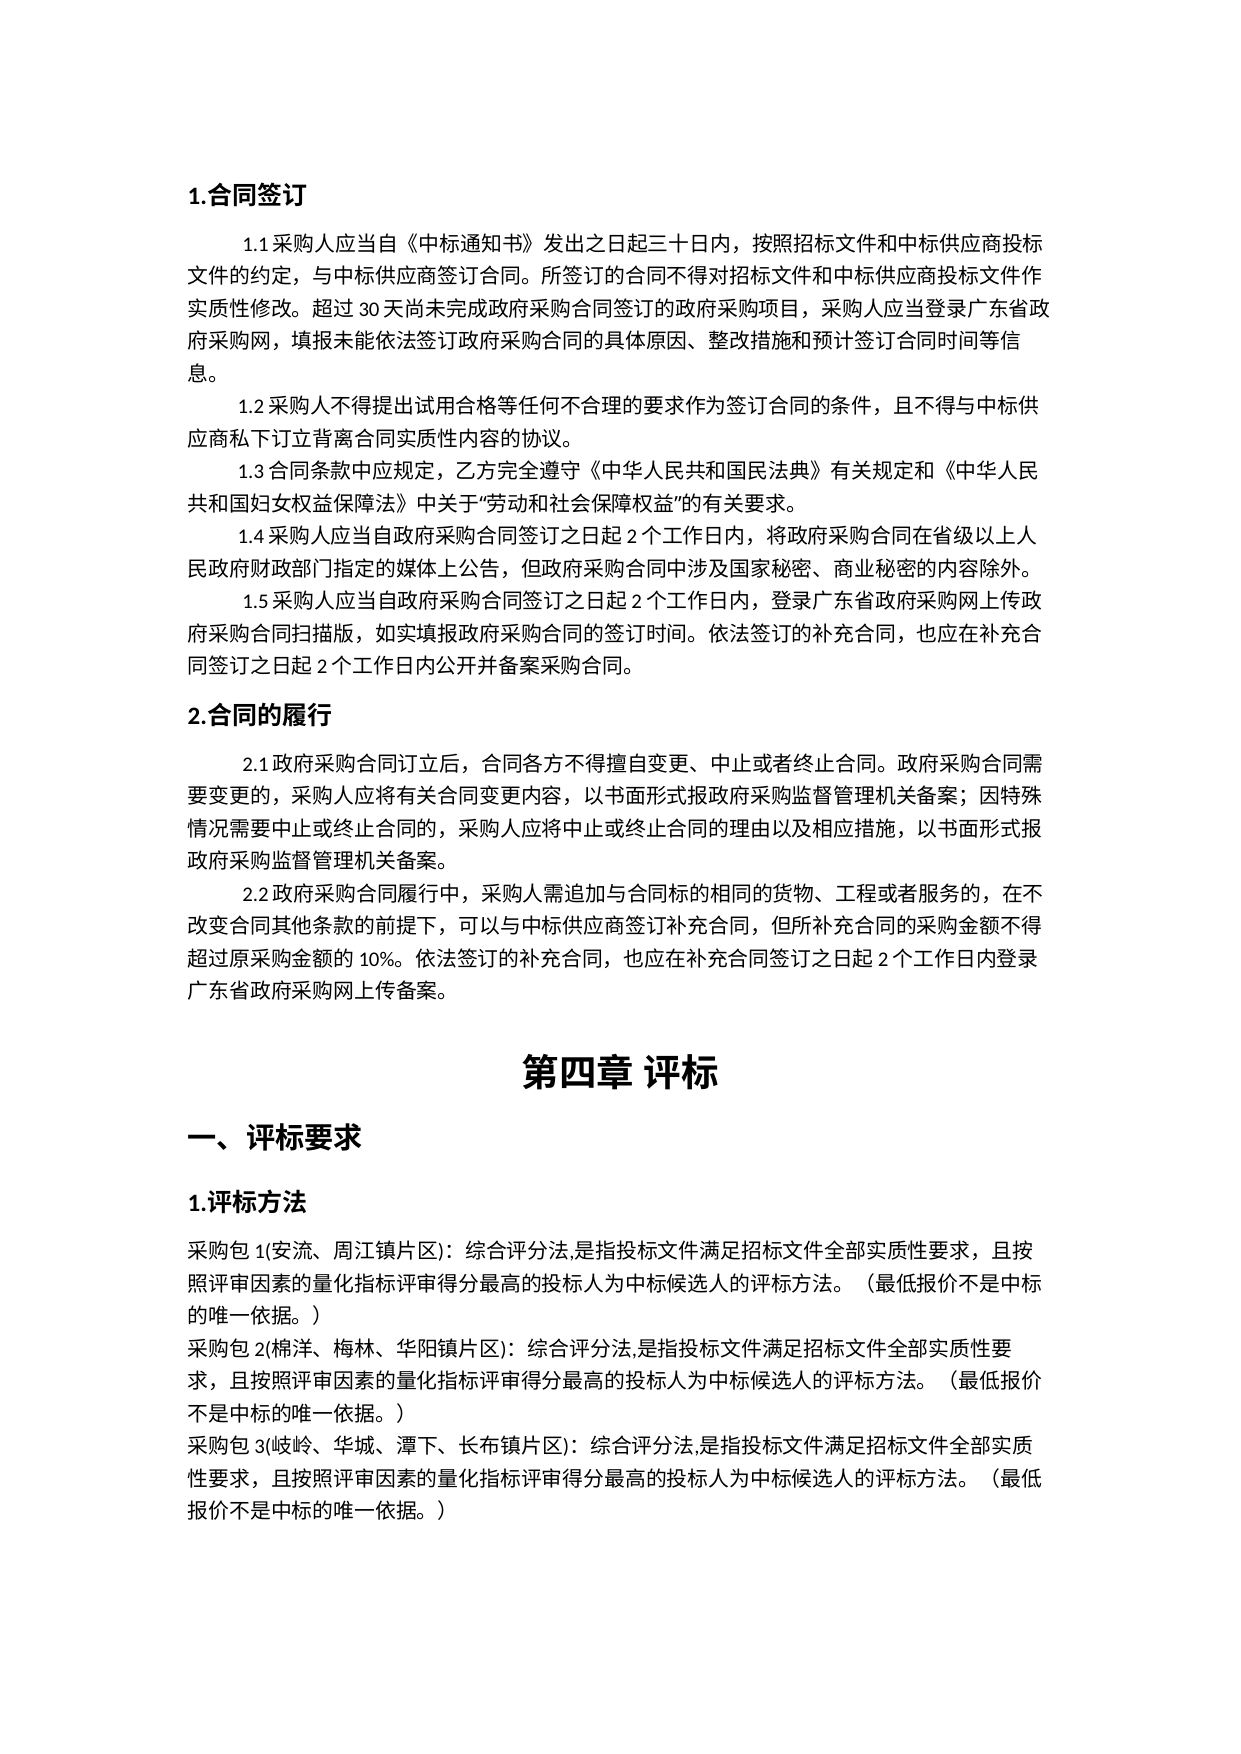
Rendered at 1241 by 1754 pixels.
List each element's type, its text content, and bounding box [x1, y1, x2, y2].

text 一、评标要求 [187, 1104, 1053, 1169]
text 采购包1(安流、周江镇片区)：综合评分法,是指投标文件满足招标文件全部实质性要求，且按照评审因素的量化指标评审得分最高的投标人为中标候选人的评标方法。（最低报价不是中标的唯一依据。） [187, 1234, 1053, 1332]
text 2.2政府采购合同履行中，采购人需追加与合同标的相同的货物、工程或者服务的，在不改变合同其他条款的前提下，可以与中标供应商签订补充合同，但所补充合同的采购金额不得超过原采购金额的10%。依法签订的补充合同，也应在补充合同签订之日起2个工作日内登录广东省政府采购网上传备案。 [187, 877, 1053, 1007]
text 1.3合同条款中应规定，乙方完全遵守《中华人民共和国民法典》有关规定和《中华人民共和国妇女权益保障法》中关于“劳动和社会保障权益”的有关要求。 [187, 454, 1053, 519]
text 1.合同签订 [187, 162, 1053, 227]
text 2.合同的履行 [187, 682, 1053, 747]
text 1.5采购人应当自政府采购合同签订之日起2个工作日内，登录广东省政府采购网上传政府采购合同扫描版，如实填报政府采购合同的签订时间。依法签订的补充合同，也应在补充合同签订之日起2个工作日内公开并备案采购合同。 [187, 584, 1053, 682]
text 1.4采购人应当自政府采购合同签订之日起2个工作日内，将政府采购合同在省级以上人民政府财政部门指定的媒体上公告，但政府采购合同中涉及国家秘密、商业秘密的内容除外。 [187, 519, 1053, 584]
text 1.评标方法 [187, 1169, 1053, 1234]
text 采购包2(棉洋、梅林、华阳镇片区)：综合评分法,是指投标文件满足招标文件全部实质性要求，且按照评审因素的量化指标评审得分最高的投标人为中标候选人的评标方法。（最低报价不是中标的唯一依据。） [187, 1332, 1053, 1429]
text 1.1采购人应当自《中标通知书》发出之日起三十日内，按照招标文件和中标供应商投标文件的约定，与中标供应商签订合同。所签订的合同不得对招标文件和中标供应商投标文件作实质性修改。超过30天尚未完成政府采购合同签订的政府采购项目，采购人应当登录广东省政府采购网，填报未能依法签订政府采购合同的具体原因、整改措施和预计签订合同时间等信息。 [187, 227, 1053, 389]
text 1.2采购人不得提出试用合格等任何不合理的要求作为签订合同的条件，且不得与中标供应商私下订立背离合同实质性内容的协议。 [187, 389, 1053, 454]
text 采购包3(岐岭、华城、潭下、长布镇片区)：综合评分法,是指投标文件满足招标文件全部实质性要求，且按照评审因素的量化指标评审得分最高的投标人为中标候选人的评标方法。（最低报价不是中标的唯一依据。） [187, 1429, 1053, 1527]
text 第四章 评标 [187, 1039, 1053, 1104]
text 2.1政府采购合同订立后，合同各方不得擅自变更、中止或者终止合同。政府采购合同需要变更的，采购人应将有关合同变更内容，以书面形式报政府采购监督管理机关备案；因特殊情况需要中止或终止合同的，采购人应将中止或终止合同的理由以及相应措施，以书面形式报政府采购监督管理机关备案。 [187, 747, 1053, 877]
